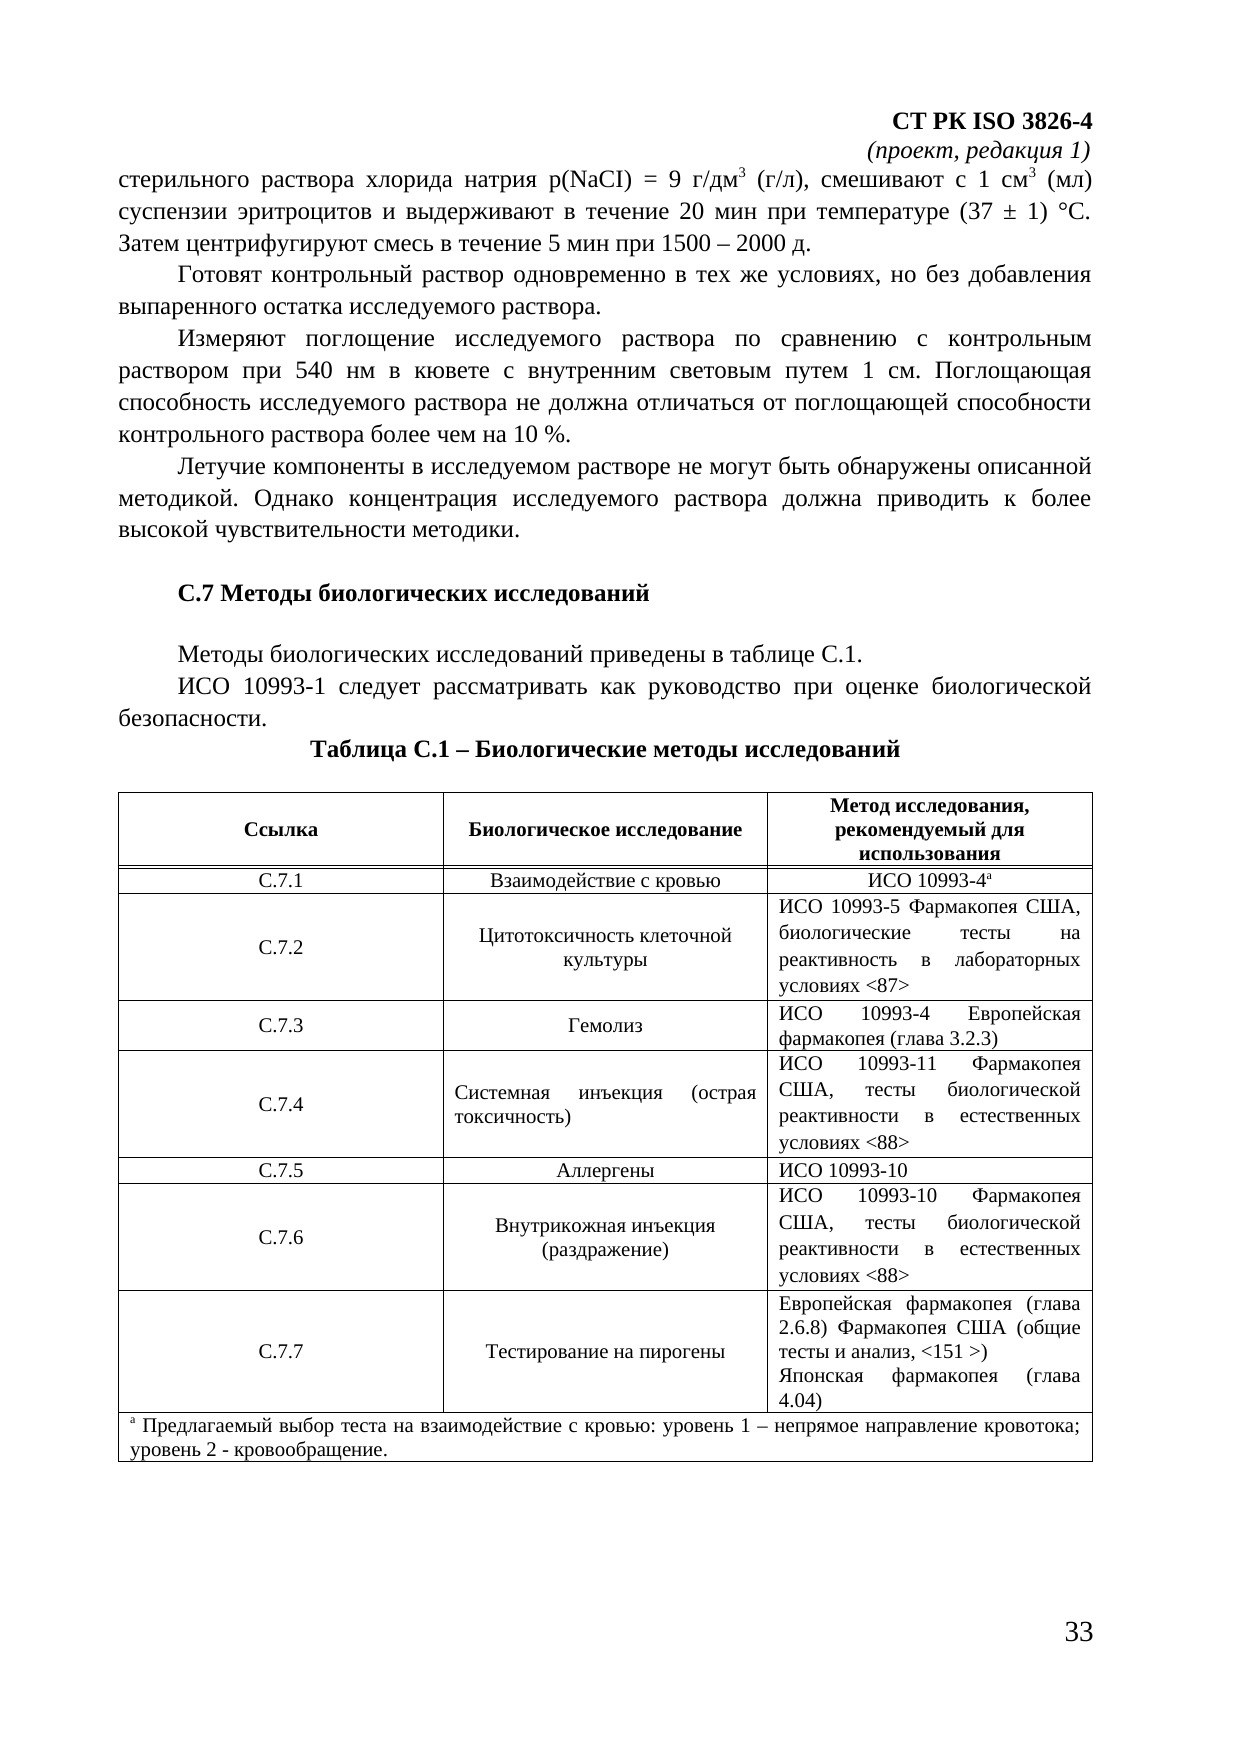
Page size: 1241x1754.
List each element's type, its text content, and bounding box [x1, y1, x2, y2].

table_cell Цитотоксичность клеточной культуры [444, 894, 767, 1000]
table_header Ссылка [119, 793, 443, 865]
text Таблица С.1 – Биологические методы исследований [118, 734, 1092, 763]
text Измеряют поглощение исследуемого раствора по сравнению с контрольным раствором при 540 нм в кювете с внутренним световым путем 1 см. Поглощающая способность исследуемого раствора не должна отличаться от поглощающей способности контрольного раствора более чем на 10 %. [118, 323, 1092, 448]
table_cell С.7.5 [119, 1158, 443, 1182]
table_cell Внутрикожная инъекция (раздражение) [444, 1184, 767, 1290]
table_cell ИСО 10993-4а [768, 869, 1092, 892]
table_cell ИСО 10993-10 [768, 1158, 1092, 1182]
table_cell С.7.6 [119, 1184, 443, 1290]
table_cell а Предлагаемый выбор теста на взаимодействие с кровью: уровень 1 – непрямое направление кровотока; уровень 2 - кровообращение. [119, 1413, 1092, 1461]
table_cell ИСО 10993-5 Фармакопея США, биологические тесты на реактивность в лабораторных условиях <87> [768, 894, 1092, 1000]
text С.7 Методы биологических исследований [118, 578, 1092, 607]
table_header Биологическое исследование [444, 793, 767, 865]
table_cell С.7.4 [119, 1051, 443, 1157]
table_cell С.7.2 [119, 894, 443, 1000]
table_cell ИСО 10993-11 Фармакопея США, тесты биологической реактивности в естественных условиях <88> [768, 1051, 1092, 1157]
table_cell Европейская фармакопея (глава 2.6.8) Фармакопея США (общие тесты и анализ, <151 >) Японская фармакопея (глава 4.04) [768, 1291, 1092, 1412]
table_cell ИСО 10993-4 Европейская фармакопея (глава 3.2.3) [768, 1001, 1092, 1049]
text Готовят контрольный раствор одновременно в тех же условиях, но без добавления выпаренного остатка исследуемого раствора. [118, 259, 1092, 320]
table_cell С.7.7 [119, 1291, 443, 1412]
table_cell Взаимодействие с кровью [444, 869, 767, 892]
table_cell ИСО 10993-10 Фармакопея США, тесты биологической реактивности в естественных условиях <88> [768, 1184, 1092, 1290]
table_cell С.7.1 [119, 869, 443, 892]
table_cell Аллергены [444, 1158, 767, 1182]
text Методы биологических исследований приведены в таблице С.1. [118, 639, 1092, 668]
table_header Метод исследования, рекомендуемый для использования [768, 793, 1092, 865]
table_cell С.7.3 [119, 1001, 443, 1049]
table_cell Гемолиз [444, 1001, 767, 1049]
table_cell Системная инъекция (острая токсичность) [444, 1051, 767, 1157]
table_cell Тестирование на пирогены [444, 1291, 767, 1412]
text Летучие компоненты в исследуемом растворе не могут быть обнаружены описанной методикой. Однако концентрация исследуемого раствора должна приводить к более высокой чувствительности методики. [118, 451, 1092, 543]
text ИСО 10993-1 следует рассматривать как руководство при оценке биологической безопасности. [118, 671, 1092, 731]
